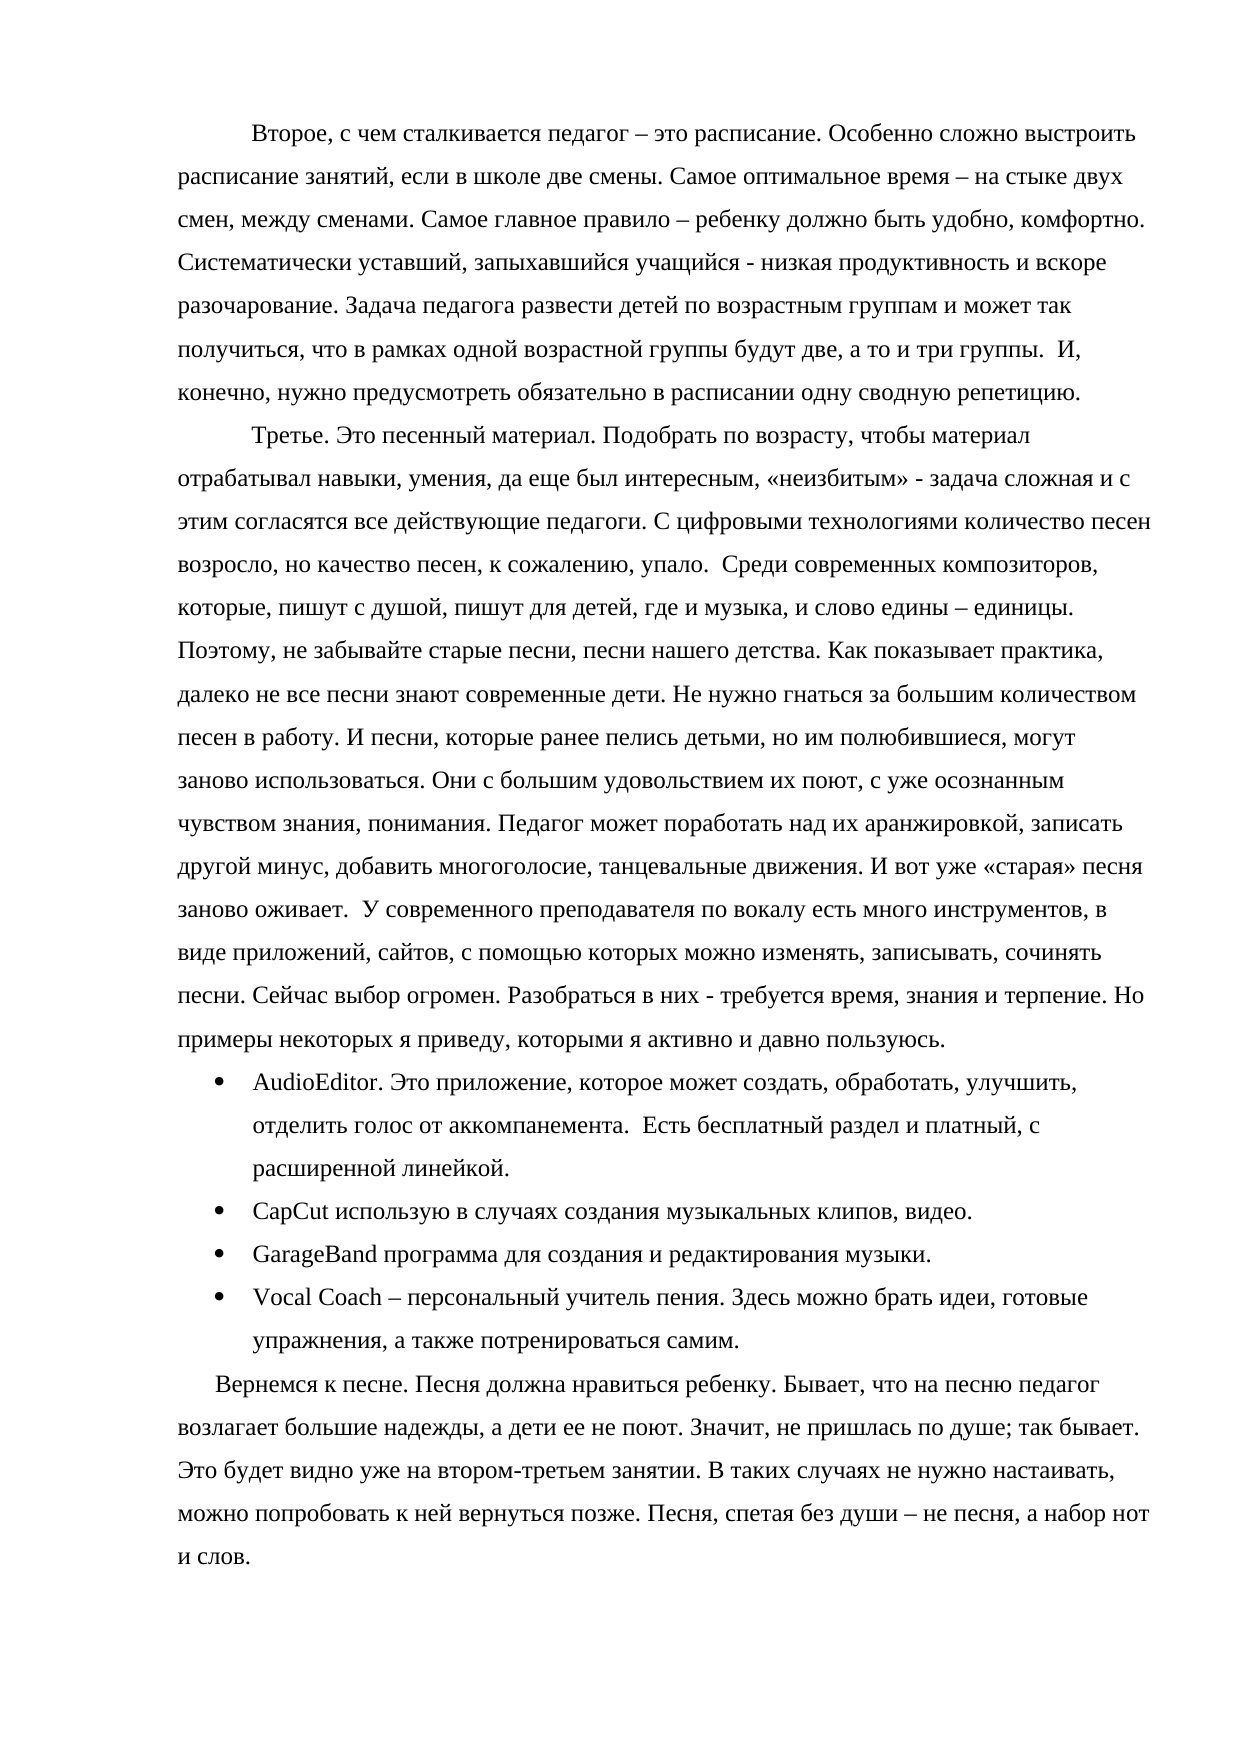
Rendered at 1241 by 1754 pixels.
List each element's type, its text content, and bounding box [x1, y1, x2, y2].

text Вернемся к песне. Песня должна нравиться ребенку. Бывает, что на песню педагог возлагает большие надежды, а дети ее не поют. Значит, не пришлась по душе; так бывает. Это будет видно уже на втором-третьем занятии. В таких случаях не нужно настаивать, можно попробовать к ней вернуться позже. Песня, спетая без души – не песня, а набор нот и слов. [177, 1369, 1152, 1570]
list Vocal Coach – персональный учитель пения. Здесь можно брать идеи, готовые упражнения, а также потренироваться самим. [215, 1282, 1152, 1354]
list CapCut использую в случаях создания музыкальных клипов, видео. [215, 1196, 1152, 1225]
list GarageBand программа для создания и редактирования музыки. [215, 1239, 1152, 1268]
text Третье. Это песенный материал. Подобрать по возрасту, чтобы материал отрабатывал навыки, умения, да еще был интересным, «неизбитым» - задача сложная и с этим согласятся все действующие педагоги. С цифровыми технологиями количество песен возросло, но качество песен, к сожалению, упало. Среди современных композиторов, которые, пишут с душой, пишут для детей, где и музыка, и слово едины – единицы. Поэтому, не забывайте старые песни, песни нашего детства. Как показывает практика, далеко не все песни знают современные дети. Не нужно гнаться за большим количеством песен в работу. И песни, которые ранее пелись детьми, но им полюбившиеся, могут заново использоваться. Они с большим удовольствием их поют, с уже осознанным чувством знания, понимания. Педагог может поработать над их аранжировкой, записать другой минус, добавить многоголосие, танцевальные движения. И вот уже «старая» песня заново оживает. У современного преподавателя по вокалу есть много инструментов, в виде приложений, сайтов, с помощью которых можно изменять, записывать, сочинять песни. Сейчас выбор огромен. Разобраться в них - требуется время, знания и терпение. Но примеры некоторых я приведу, которыми я активно и давно пользуюсь. [177, 420, 1152, 1052]
text Второе, с чем сталкивается педагог – это расписание. Особенно сложно выстроить расписание занятий, если в школе две смены. Самое оптимальное время – на стыке двух смен, между сменами. Самое главное правило – ребенку должно быть удобно, комфортно. Систематически уставший, запыхавшийся учащийся - низкая продуктивность и вскоре разочарование. Задача педагога развести детей по возрастным группам и может так получиться, что в рамках одной возрастной группы будут две, а то и три группы. И, конечно, нужно предусмотреть обязательно в расписании одну сводную репетицию. [177, 118, 1152, 406]
list AudioEditor. Это приложение, которое может создать, обработать, улучшить, отделить голос от аккомпанемента. Есть бесплатный раздел и платный, с расширенной линейкой. [215, 1067, 1152, 1182]
